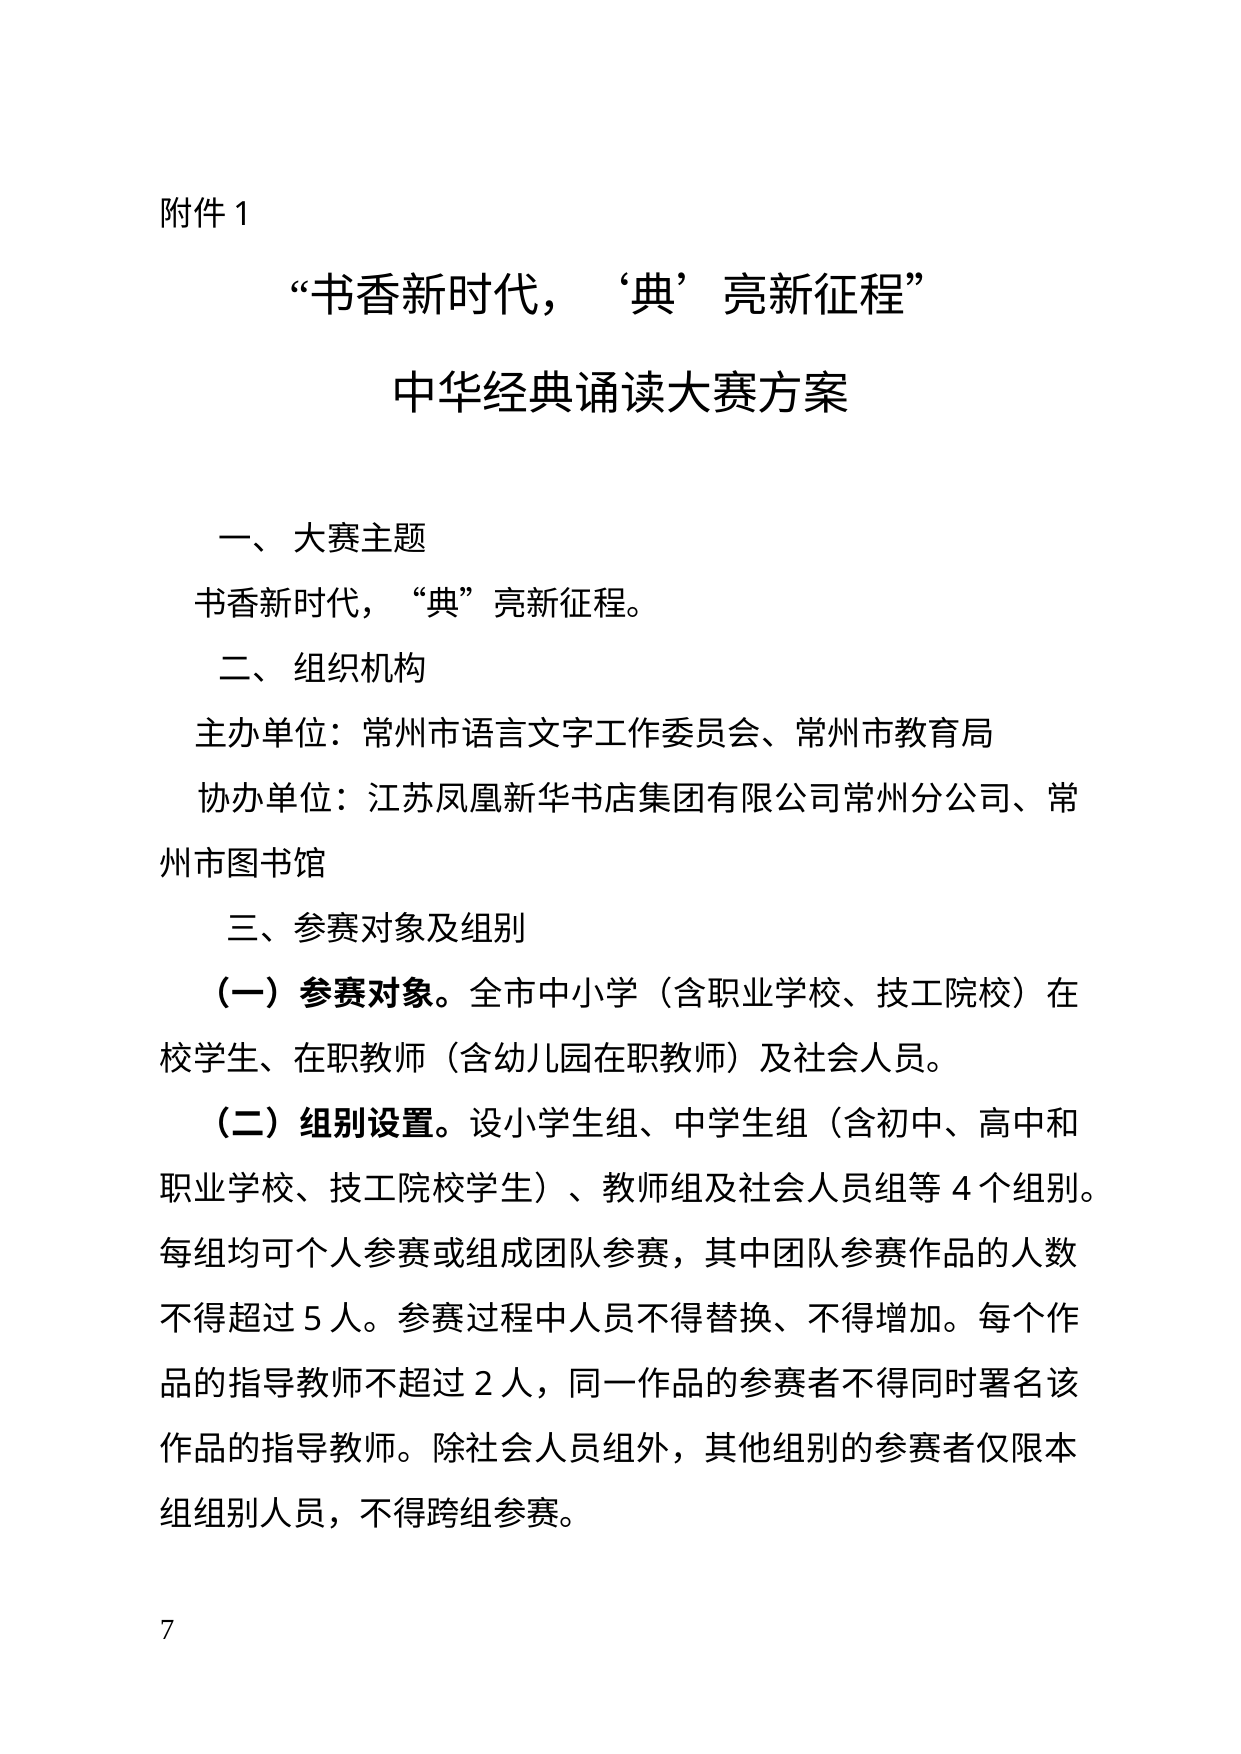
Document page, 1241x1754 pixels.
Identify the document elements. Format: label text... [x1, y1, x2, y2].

text 附件1 [159, 178, 1081, 243]
text “书香新时代，‘典’亮新征程” [159, 243, 1081, 341]
list 组织机构 [218, 633, 1081, 698]
text 书香新时代，“典”亮新征程。 [159, 568, 1081, 633]
text 三、参赛对象及组别 [159, 893, 1081, 958]
text 主办单位：常州市语言文字工作委员会、常州市教育局 [159, 698, 1081, 763]
text 协办单位：江苏凤凰新华书店集团有限公司常州分公司、常州市图书馆 [159, 763, 1081, 893]
list 大赛主题 [218, 503, 1081, 568]
text （一）参赛对象。全市中小学（含职业学校、技工院校）在校学生、在职教师（含幼儿园在职教师）及社会人员。 [159, 958, 1081, 1088]
text 中华经典诵读大赛方案 [159, 341, 1081, 438]
text （二）组别设置。设小学生组、中学生组（含初中、高中和职业学校、技工院校学生）、教师组及社会人员组等4个组别。每组均可个人参赛或组成团队参赛，其中团队参赛作品的人数不得超过5人。参赛过程中人员不得替换、不得增加。每个作品的指导教师不超过2人，同一作品的参赛者不得同时署名该作品的指导教师。除社会人员组外，其他组别的参赛者仅限本组组别人员，不得跨组参赛。 [159, 1088, 1081, 1543]
